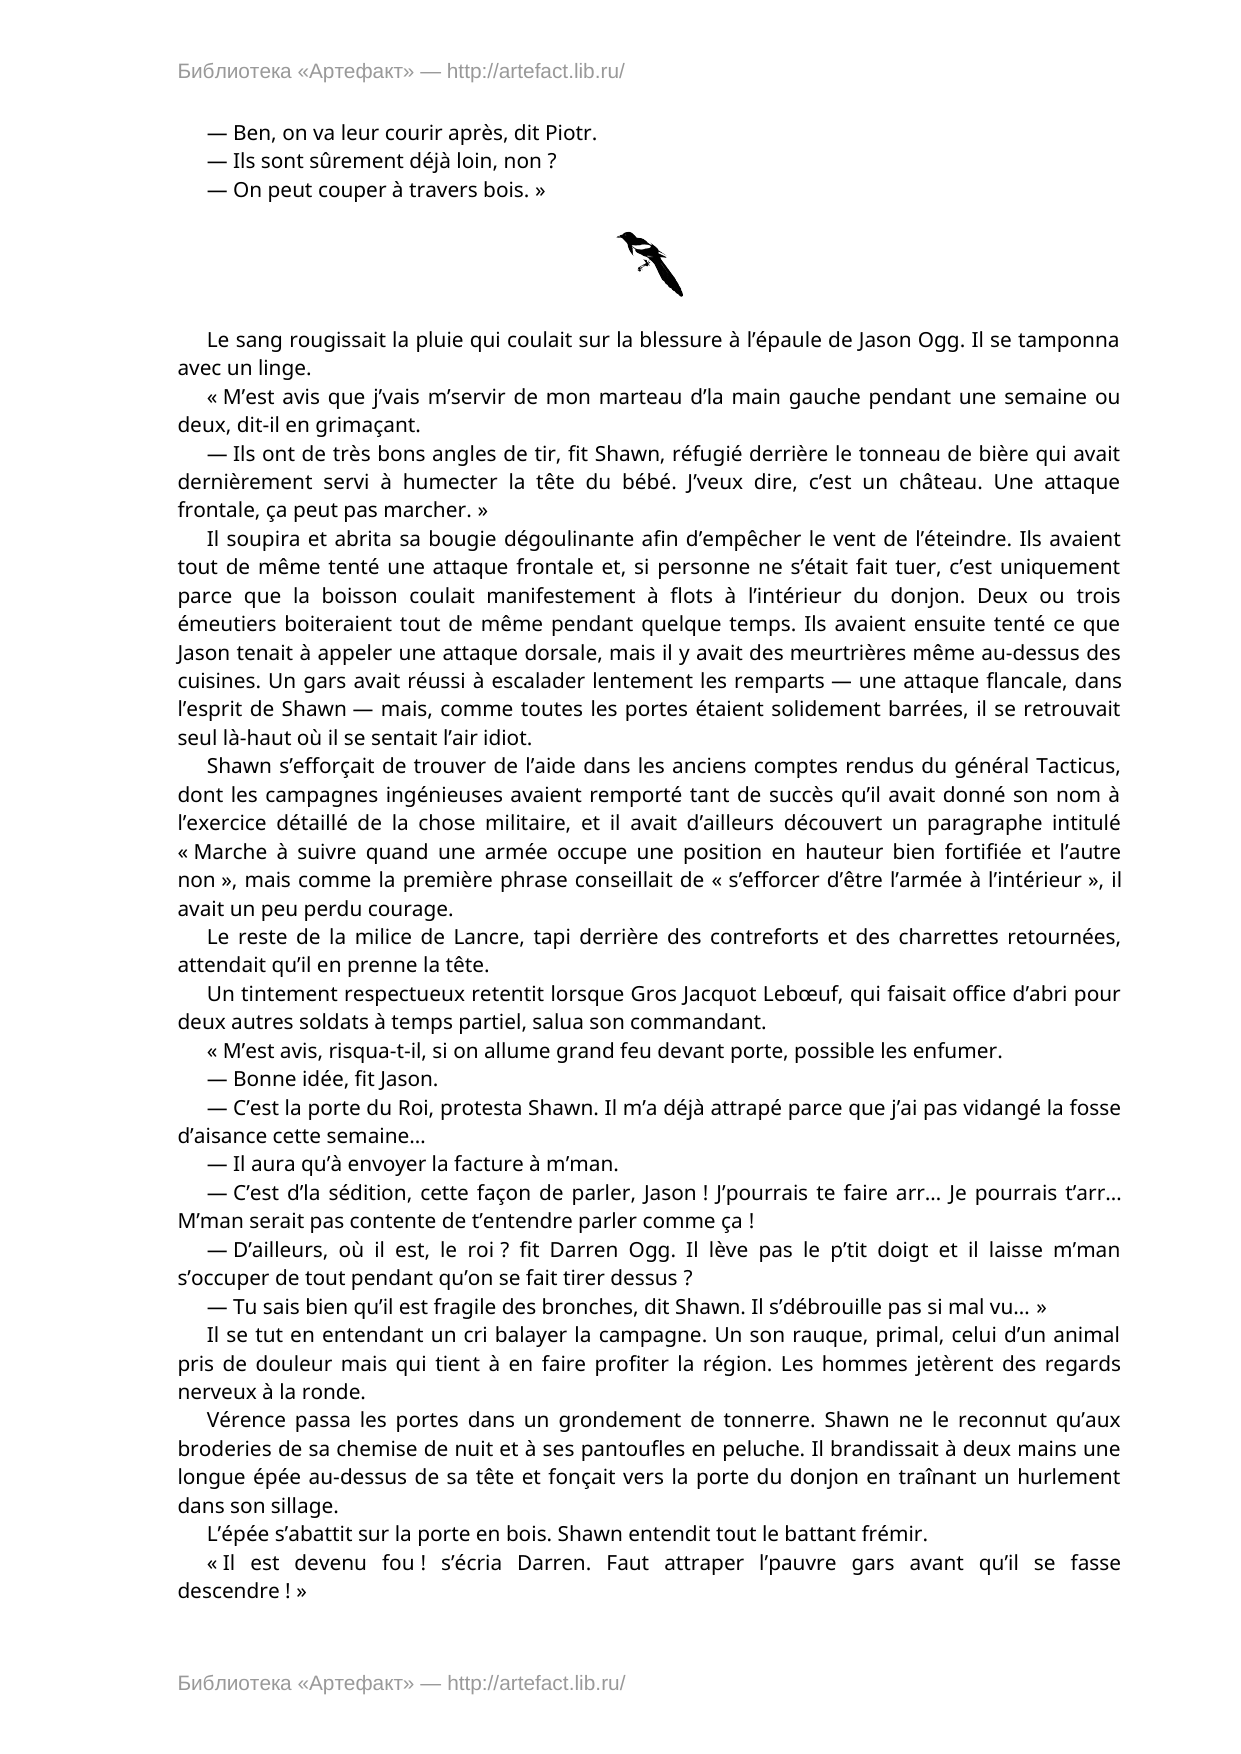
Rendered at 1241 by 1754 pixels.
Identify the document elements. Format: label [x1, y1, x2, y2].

picture [616, 231, 683, 297]
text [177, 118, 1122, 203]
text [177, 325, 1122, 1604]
